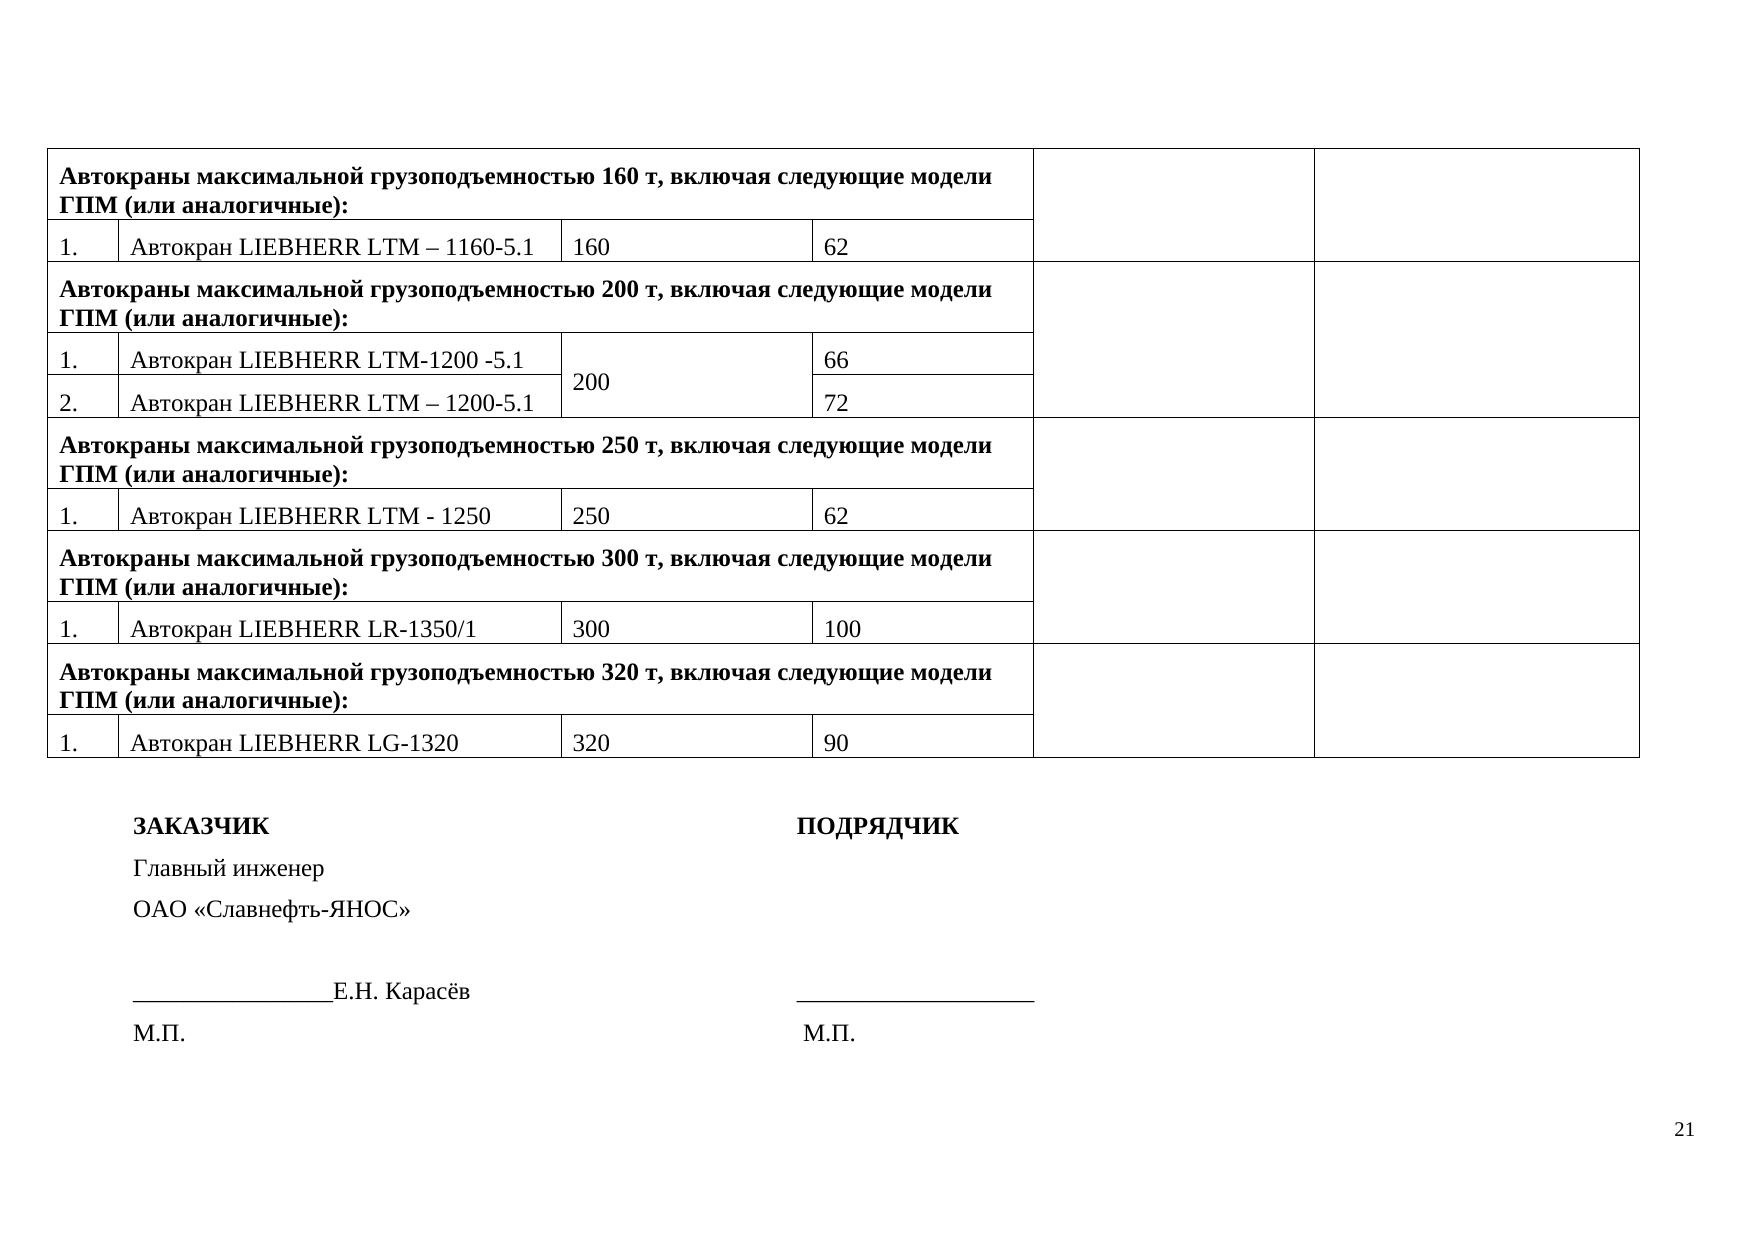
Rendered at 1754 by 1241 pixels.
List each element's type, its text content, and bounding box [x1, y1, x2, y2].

table_cell Автокран LIEBHERR LG-1320 [119, 715, 561, 757]
table_cell Автокран LIEBHERR LТМ-1200 -5.1 [119, 333, 561, 374]
text ЗАКАЗЧИК ПОДРЯДЧИК [59, 811, 1695, 840]
table_cell [1034, 262, 1314, 417]
table_cell 1. [48, 220, 118, 261]
table_cell [1034, 644, 1314, 757]
text М.П. М.П. [59, 1018, 1695, 1046]
table_cell 90 [813, 715, 1033, 757]
table_cell 300 [562, 602, 812, 643]
text ________________Е.Н. Карасёв ___________________ [59, 976, 1695, 1005]
text ОАО «Славнефть-ЯНОС» [59, 894, 1695, 923]
table_cell Автокран LIEBHERR LTM - 1250 [119, 489, 561, 530]
table_cell 1. [48, 333, 118, 374]
table_cell 72 [813, 375, 1033, 417]
table_cell 2. [48, 375, 118, 417]
table_cell 320 [562, 715, 812, 757]
text Главный инженер [59, 853, 1695, 881]
table_cell 1. [48, 489, 118, 530]
table_cell [1315, 418, 1639, 530]
table_cell [1315, 644, 1639, 757]
table_cell [1034, 531, 1314, 643]
table_cell [1034, 149, 1314, 261]
table_cell 66 [813, 333, 1033, 374]
table_cell [1034, 418, 1314, 530]
table_cell 200 [562, 333, 812, 417]
table_cell 1. [48, 602, 118, 643]
table_cell 62 [813, 489, 1033, 530]
table_cell 160 [562, 220, 812, 261]
table_cell [1315, 149, 1639, 261]
table_cell 250 [562, 489, 812, 530]
table_cell 100 [813, 602, 1033, 643]
table_cell Автокран LIEBHERR LTM – 1160-5.1 [119, 220, 561, 261]
table_cell Автокраны максимальной грузоподъемностью 160 т, включая следующие модели ГПМ (или аналогичные): [48, 149, 1033, 219]
table_cell Автокраны максимальной грузоподъемностью 200 т, включая следующие модели ГПМ (или аналогичные): [48, 262, 1033, 332]
table_cell Автокран LIEBHERR LR-1350/1 [119, 602, 561, 643]
table_cell [1315, 262, 1639, 417]
table_cell Автокраны максимальной грузоподъемностью 320 т, включая следующие модели ГПМ (или аналогичные): [48, 644, 1033, 714]
table_cell Автокраны максимальной грузоподъемностью 300 т, включая следующие модели ГПМ (или аналогичные): [48, 531, 1033, 601]
table_cell Автокран LIEBHERR LTM – 1200-5.1 [119, 375, 561, 417]
table_cell 1. [48, 715, 118, 757]
table_cell [1315, 531, 1639, 643]
table_cell 62 [813, 220, 1033, 261]
table_cell Автокраны максимальной грузоподъемностью 250 т, включая следующие модели ГПМ (или аналогичные): [48, 418, 1033, 488]
